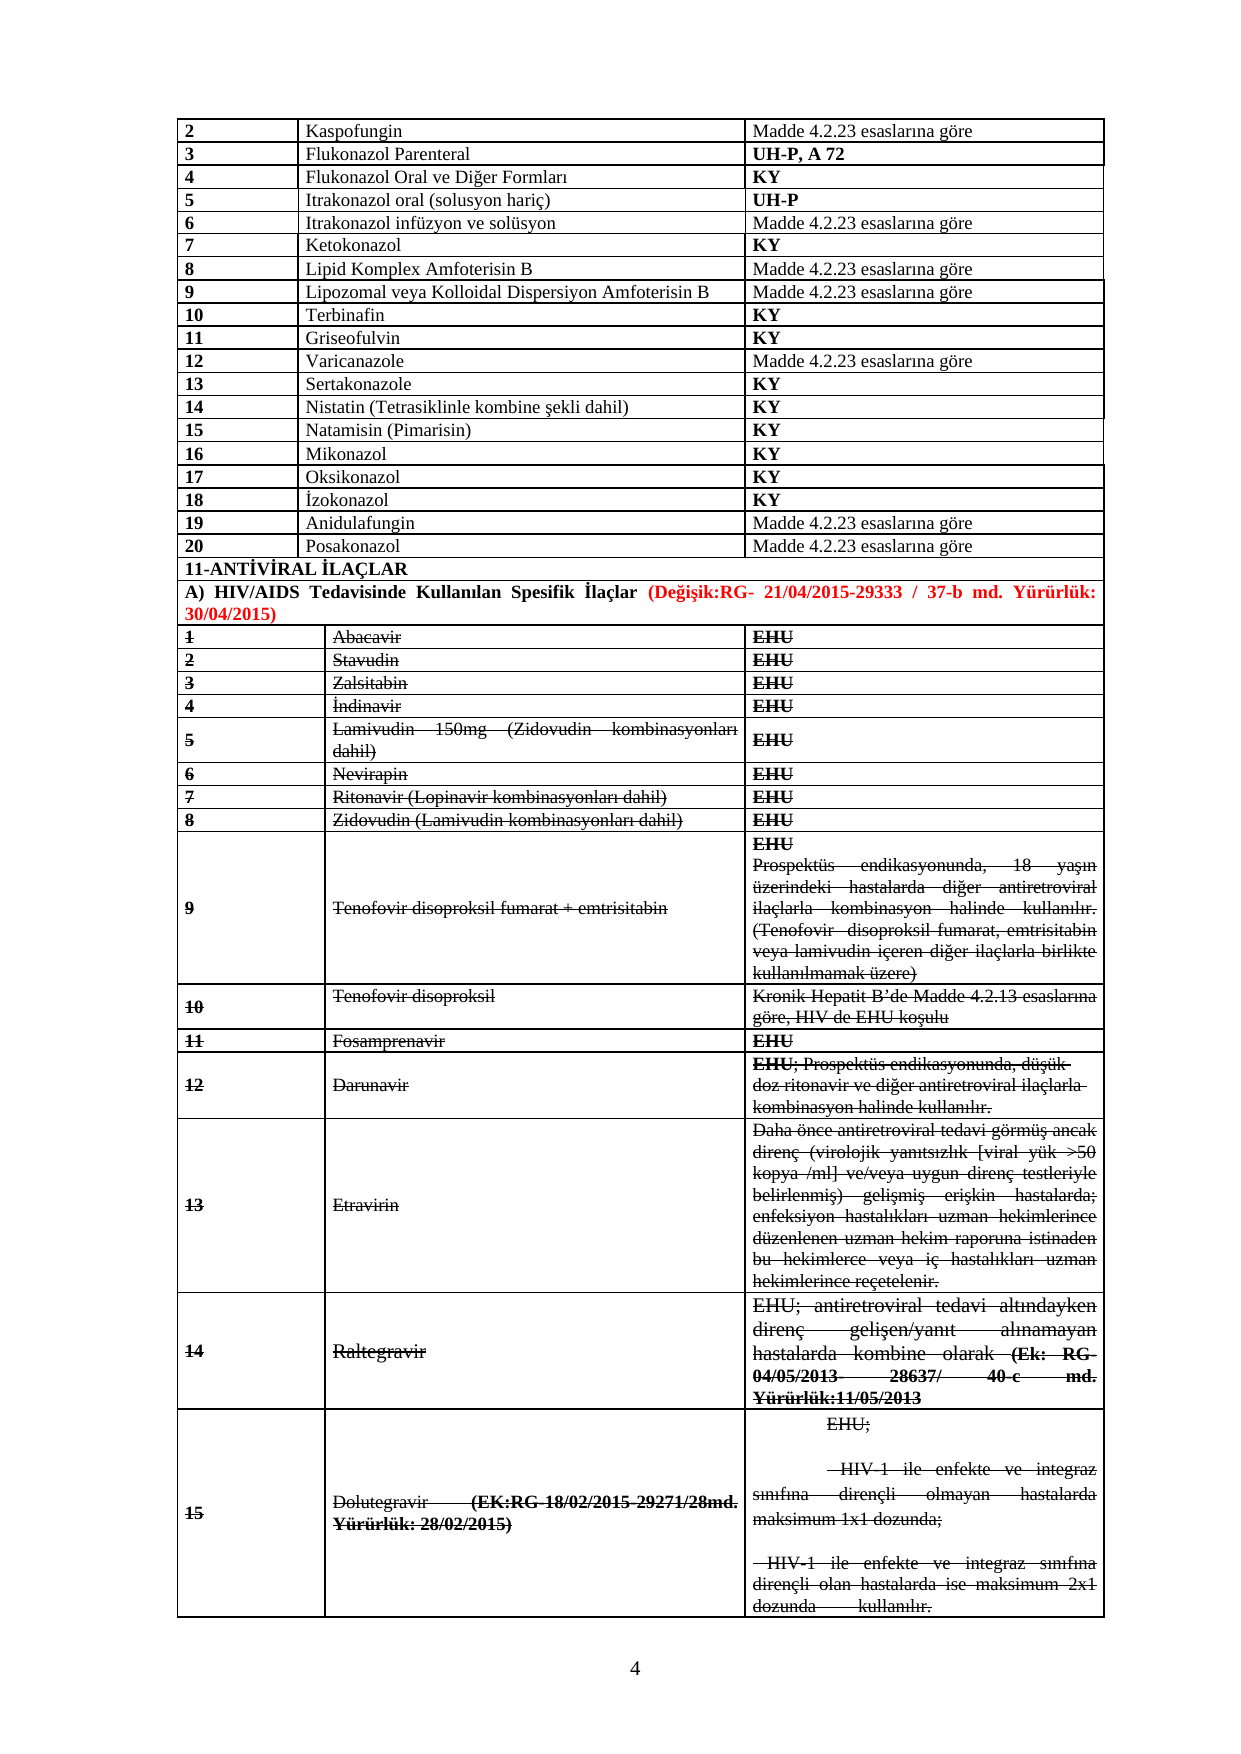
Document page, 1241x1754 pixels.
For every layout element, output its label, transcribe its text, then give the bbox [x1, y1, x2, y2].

table_cell Flukonazol Oral ve Diğer Formları [299, 166, 744, 187]
table_cell 14 [178, 396, 297, 418]
table_cell UH-P [746, 189, 1103, 211]
table_cell Terbinafin [299, 304, 744, 325]
table_cell İndinavir [326, 695, 744, 717]
table_cell EHU [746, 649, 1103, 671]
table_cell 8 [178, 257, 297, 279]
table_cell KY [746, 327, 1103, 348]
table_cell Anidulafungin [299, 512, 744, 533]
table_cell EHU [746, 626, 1103, 647]
table_cell Dolutegravir (EK:RG-18/02/2015-29271/28md. Yürürlük: 28/02/2015) [326, 1410, 744, 1616]
table_cell Griseofulvin [299, 327, 744, 348]
table_cell 19 [178, 512, 297, 533]
table_cell 17 [178, 466, 297, 487]
table_cell Darunavir [326, 1053, 744, 1117]
table_cell Sertakonazole [299, 373, 744, 394]
table_cell Varicanazole [299, 350, 744, 371]
table_cell 12 [178, 350, 297, 371]
table_cell Stavudin [326, 649, 744, 671]
table_cell 11 [178, 1030, 324, 1051]
table_cell Ketokonazol [299, 234, 744, 256]
table_cell Lipozomal veya Kolloidal Dispersiyon Amfoterisin B [299, 281, 744, 302]
table_cell Mikonazol [299, 442, 744, 464]
table_cell 18 [178, 489, 297, 510]
table_cell 6 [178, 212, 298, 233]
table_cell Flukonazol Parenteral [299, 143, 744, 164]
table_cell KY [746, 396, 1103, 418]
table_cell KY [746, 373, 1103, 394]
table_cell Zalsitabin [326, 672, 744, 694]
table_cell Madde 4.2.23 esaslarına göre [746, 512, 1103, 533]
table_cell 8 [178, 809, 324, 831]
table_cell Lipid Komplex Amfoterisin B [299, 257, 744, 279]
table_cell EHU [746, 809, 1103, 831]
table_cell Ritonavir (Lopinavir kombinasyonları dahil) [326, 786, 744, 808]
table_cell Etravirin [326, 1119, 744, 1291]
table_cell 4 [178, 695, 324, 717]
table_cell KY [746, 234, 1103, 256]
table_cell EHU; HIV-1 ile enfekte ve integraz sınıfına dirençli olmayan hastalarda maksimum 1x1 dozunda; HIV-1 ile enfekte ve integraz sınıfına dirençli olan hastalarda ise maksimum 2x1 dozunda kullanılır. [746, 1410, 1103, 1616]
table_cell 10 [178, 304, 297, 325]
table_cell 11 [178, 327, 297, 348]
table_cell 3 [178, 143, 297, 164]
table_cell EHU Prospektüs endikasyonunda, 18 yaşın üzerindeki hastalarda diğer antiretroviral ilaçlarla kombinasyon halinde kullanılır. (Tenofovir disoproksil fumarat, emtrisitabin veya lamivudin içeren diğer ilaçlarla birlikte kullanılmamak üzere) [746, 832, 1103, 983]
table_cell 13 [178, 373, 297, 394]
table_cell Madde 4.2.23 esaslarına göre [746, 120, 1103, 141]
table_cell 7 [178, 234, 297, 256]
table_cell UH-P, A 72 [746, 143, 1103, 164]
table_cell Daha önce antiretroviral tedavi görmüş ancak direnç (virolojik yanıtsızlık [viral yük >50 kopya /ml] ve/veya uygun direnç testleriyle belirlenmiş) gelişmiş erişkin hastalarda; enfeksiyon hastalıkları uzman hekimlerince düzenlenen uzman hekim raporuna istinaden bu hekimlerce veya iç hastalıkları uzman hekimlerince reçetelenir. [746, 1119, 1103, 1291]
table_cell KY [746, 489, 1103, 510]
table_cell 2 [178, 649, 324, 671]
table_cell Kronik Hepatit B’de Madde 4.2.13 esaslarına göre, HIV de EHU koşulu [746, 985, 1103, 1028]
table_cell Itrakonazol oral (solusyon hariç) [299, 189, 745, 211]
table_cell Fosamprenavir [326, 1030, 744, 1051]
table_cell KY [746, 166, 1103, 187]
table_cell Nevirapin [326, 763, 744, 784]
table_cell 12 [178, 1053, 324, 1117]
table_cell Tenofovir disoproksil fumarat + emtrisitabin [326, 832, 744, 983]
table_cell EHU [746, 672, 1103, 694]
table_cell 14 [178, 1293, 324, 1408]
table_cell 15 [178, 419, 297, 441]
table_cell KY [746, 419, 1103, 441]
table_cell A) HIV/AIDS Tedavisinde Kullanılan Spesifik İlaçlar (Değişik:RG- 21/04/2015-29333 / 37-b md. Yürürlük: 30/04/2015) [178, 581, 1103, 624]
table_cell 1 [178, 626, 324, 647]
table_cell KY [746, 304, 1103, 325]
table_cell 16 [178, 442, 297, 464]
table_cell Nistatin (Tetrasiklinle kombine şekli dahil) [299, 396, 744, 418]
table_cell 10 [178, 985, 324, 1028]
table_cell 5 [178, 718, 324, 761]
table_cell EHU [746, 1030, 1103, 1051]
table_cell Natamisin (Pimarisin) [299, 419, 744, 441]
table_cell Madde 4.2.23 esaslarına göre [746, 281, 1103, 302]
table_cell EHU [746, 695, 1103, 717]
table_cell İzokonazol [299, 489, 744, 510]
table_cell 9 [178, 281, 297, 302]
table_cell 2 [178, 120, 297, 141]
table_cell EHU [746, 763, 1103, 784]
table_cell EHU [746, 786, 1103, 808]
table_cell Madde 4.2.23 esaslarına göre [746, 350, 1103, 371]
table_cell Abacavir [326, 626, 744, 647]
table_cell EHU; antiretroviral tedavi altındayken direnç gelişen/yanıt alınamayan hastalarda kombine olarak (Ek: RG- 04/05/2013- 28637/ 40-c md. Yürürlük:11/05/2013 [746, 1293, 1103, 1408]
table_cell Oksikonazol [299, 466, 744, 487]
table_cell 20 [178, 535, 297, 556]
table_cell 3 [178, 672, 324, 694]
table_cell Itrakonazol infüzyon ve solüsyon [299, 212, 745, 233]
table_cell 4 [178, 166, 297, 187]
table_cell 15 [178, 1410, 324, 1616]
table_cell Zidovudin (Lamivudin kombinasyonları dahil) [326, 809, 744, 831]
table_cell Posakonazol [299, 535, 744, 556]
table_cell EHU; Prospektüs endikasyonunda, düşük doz ritonavir ve diğer antiretroviral ilaçlarla kombinasyon halinde kullanılır. [746, 1053, 1103, 1117]
table_cell 9 [178, 832, 324, 983]
table_cell Madde 4.2.23 esaslarına göre [746, 535, 1103, 556]
table_cell Kaspofungin [299, 120, 744, 141]
table_cell 6 [178, 763, 324, 784]
table_cell EHU [746, 718, 1103, 761]
table_cell KY [746, 442, 1103, 464]
table_cell 13 [178, 1119, 324, 1291]
table_cell KY [746, 466, 1103, 487]
table_cell Raltegravir [326, 1293, 744, 1408]
table_cell Lamivudin 150mg (Zidovudin kombinasyonları dahil) [326, 718, 744, 761]
table_cell Tenofovir disoproksil [326, 985, 744, 1028]
table_cell 5 [178, 189, 298, 211]
table_cell 7 [178, 786, 324, 808]
table_cell Madde 4.2.23 esaslarına göre [746, 212, 1103, 233]
table_cell 11-ANTİVİRAL İLAÇLAR [178, 558, 1103, 579]
table_cell Madde 4.2.23 esaslarına göre [746, 257, 1103, 279]
